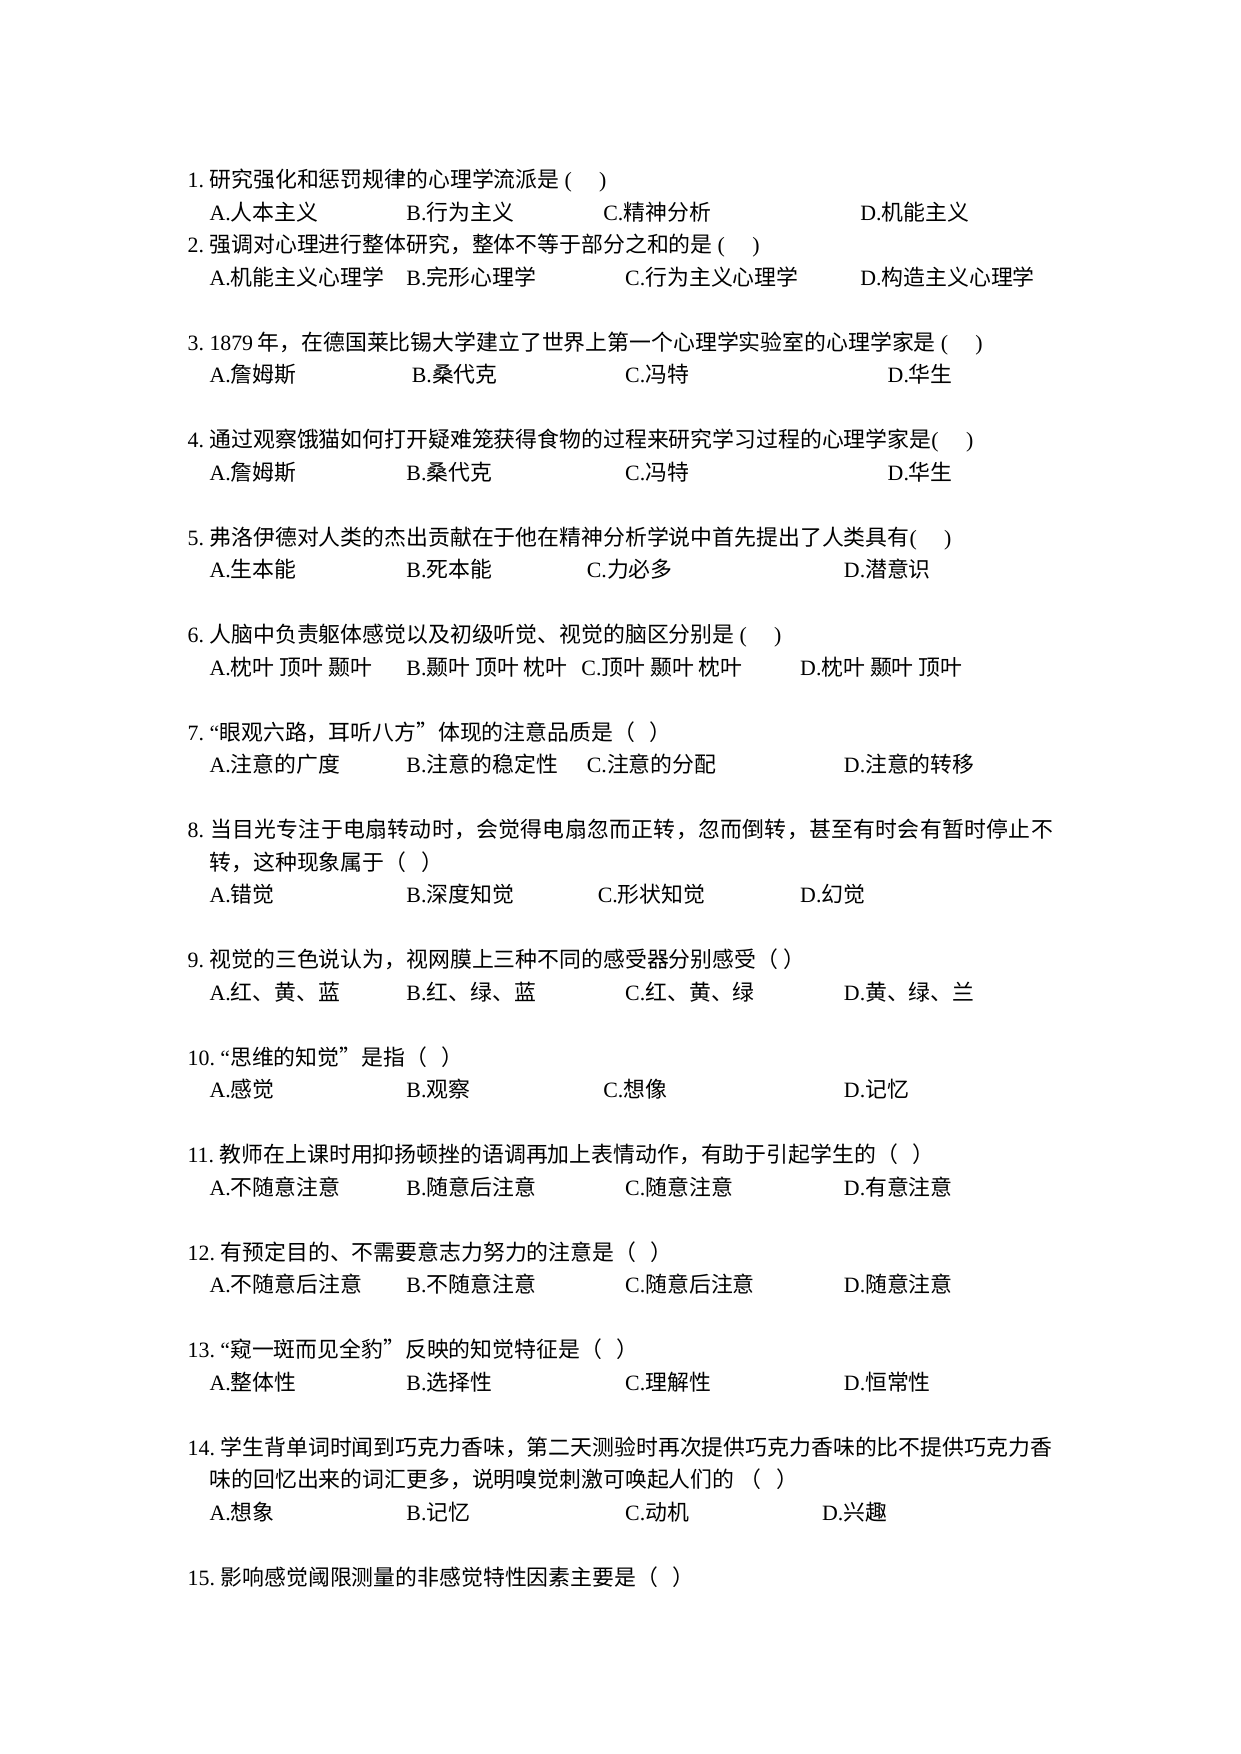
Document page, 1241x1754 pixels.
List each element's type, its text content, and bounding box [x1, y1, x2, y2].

text 2. 强调对心理进行整体研究，整体不等于部分之和的是 ( ) A.机能主义心理学 B.完形心理学 C.行为主义心理学 D.构造主义心理学 [187, 227, 1053, 324]
text 7. “眼观六路，耳听八方”体现的注意品质是（ ） A.注意的广度 B.注意的稳定性 C.注意的分配 D.注意的转移 [187, 714, 1053, 812]
text 9. 视觉的三色说认为，视网膜上三种不同的感受器分别感受（ ） A.红、黄、蓝 B.红、绿、蓝 C.红、黄、绿 D.黄、绿、兰 [187, 942, 1053, 1039]
text 8. 当目光专注于电扇转动时，会觉得电扇忽而正转，忽而倒转，甚至有时会有暂时停止不转，这种现象属于（ ） A.错觉 B.深度知觉 C.形状知觉 D.幻觉 [187, 812, 1053, 942]
text 14. 学生背单词时闻到巧克力香味，第二天测验时再次提供巧克力香味的比不提供巧克力香味的回忆出来的词汇更多，说明嗅觉刺激可唤起人们的 （ ） A.想象 B.记忆 C.动机 D.兴趣 [187, 1429, 1053, 1559]
text 3. 1879年，在德国莱比锡大学建立了世界上第一个心理学实验室的心理学家是 ( ) A.詹姆斯 B.桑代克 C.冯特 D.华生 [187, 324, 1053, 422]
text 1. 研究强化和惩罚规律的心理学流派是 ( ) A.人本主义 B.行为主义 C.精神分析 D.机能主义 [187, 162, 1053, 227]
text 12. 有预定目的、不需要意志力努力的注意是（ ） A.不随意后注意 B.不随意注意 C.随意后注意 D.随意注意 [187, 1234, 1053, 1332]
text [187, 1559, 1053, 1592]
text 10. “思维的知觉”是指（ ） A.感觉 B.观察 C.想像 D.记忆 [187, 1039, 1053, 1137]
text 4. 通过观察饿猫如何打开疑难笼获得食物的过程来研究学习过程的心理学家是( ) A.詹姆斯 B.桑代克 C.冯特 D.华生 [187, 422, 1053, 519]
text 5. 弗洛伊德对人类的杰出贡献在于他在精神分析学说中首先提出了人类具有( ) A.生本能 B.死本能 C.力必多 D.潜意识 [187, 519, 1053, 617]
text 6. 人脑中负责躯体感觉以及初级听觉、视觉的脑区分别是 ( ) A.枕叶 顶叶 颞叶 B.颞叶 顶叶 枕叶 C.顶叶 颞叶 枕叶 D.枕叶 颞叶 顶叶 [187, 617, 1053, 714]
text 13. “窥一斑而见全豹”反映的知觉特征是（ ） A.整体性 B.选择性 C.理解性 D.恒常性 [187, 1332, 1053, 1429]
text 11. 教师在上课时用抑扬顿挫的语调再加上表情动作，有助于引起学生的（ ） A.不随意注意 B.随意后注意 C.随意注意 D.有意注意 [187, 1137, 1053, 1234]
